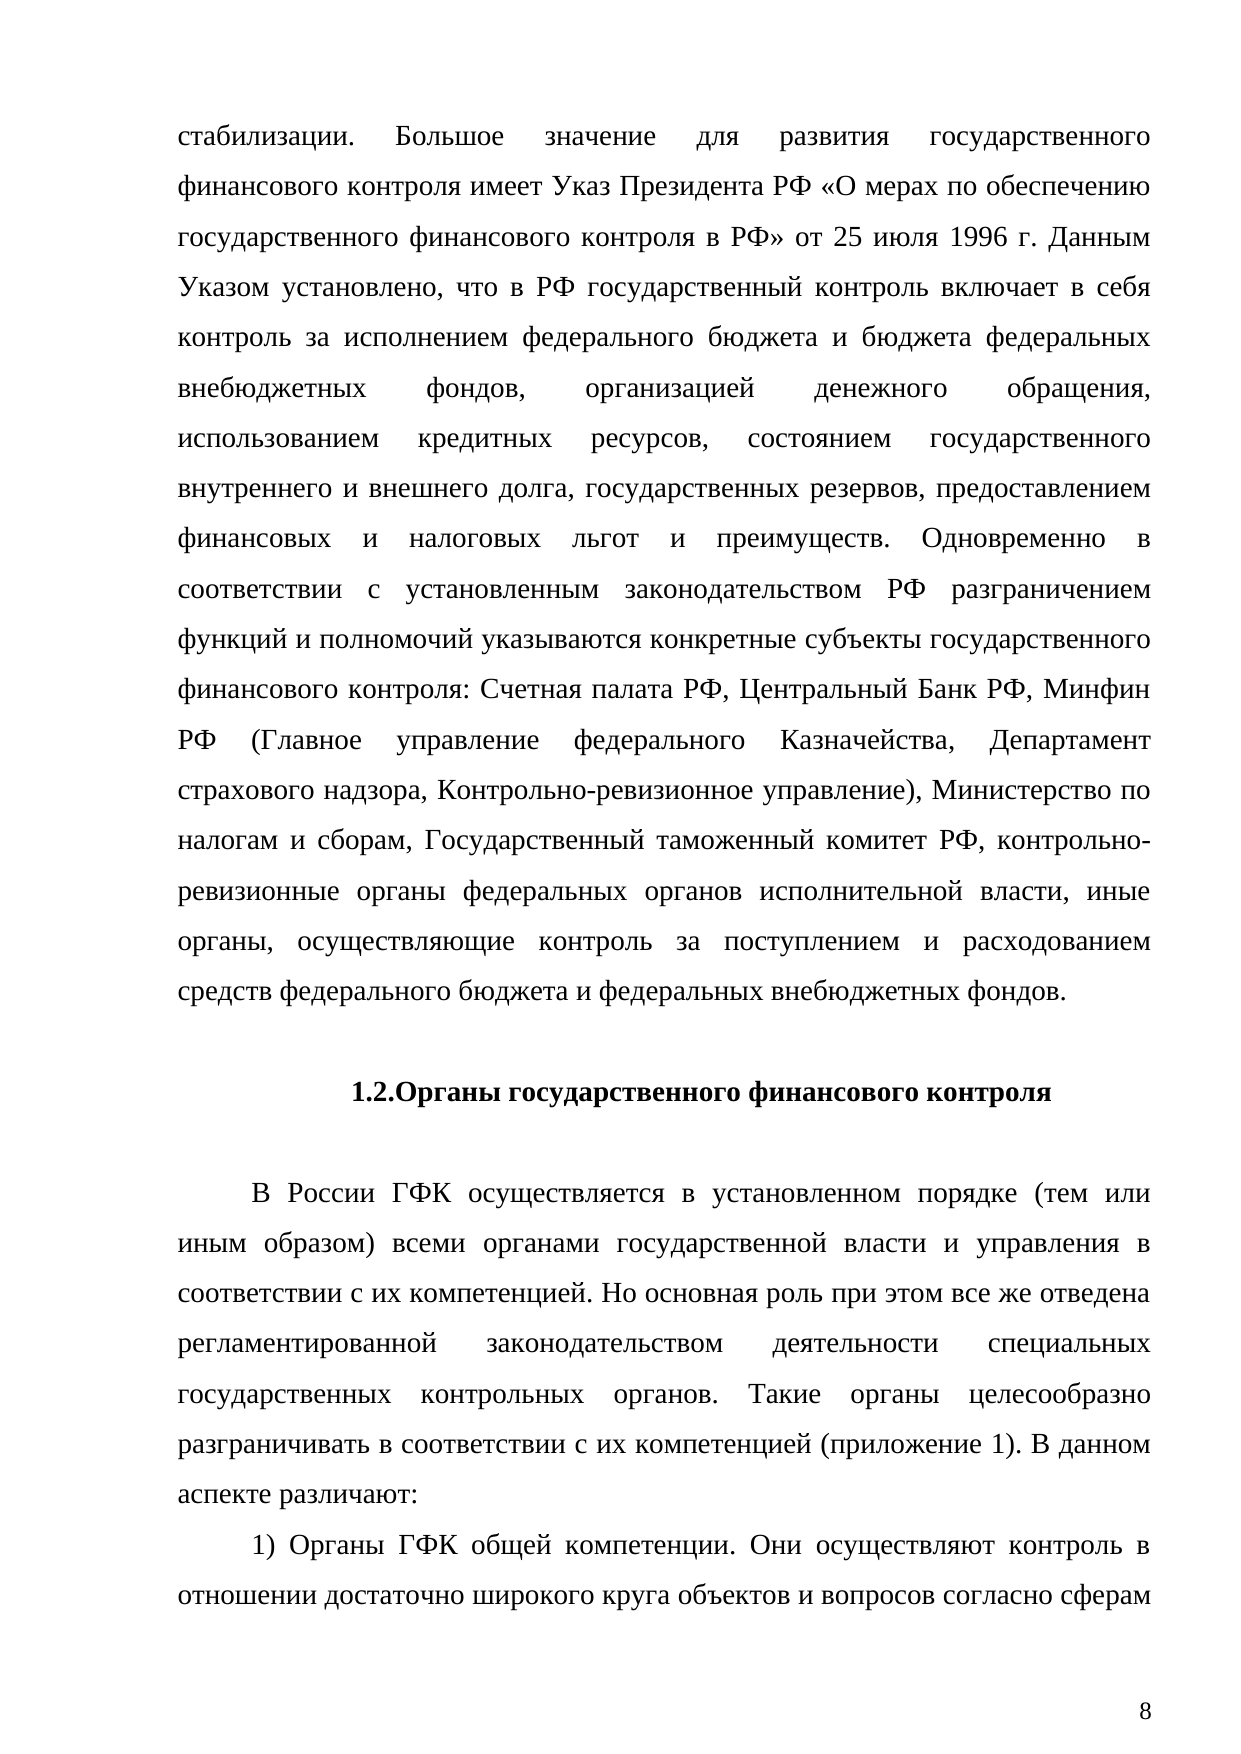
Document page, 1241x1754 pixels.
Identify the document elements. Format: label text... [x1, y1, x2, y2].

text 1.2.Органы государственного финансового контроля [177, 1074, 1152, 1108]
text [177, 1527, 1152, 1611]
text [177, 118, 1152, 1007]
text В России ГФК осуществляется в установленном порядке (тем или иным образом) всеми органами государственной власти и управления в соответствии с их компетенцией. Но основная роль при этом все же отведена регламентированной законодательством деятельности специальных государственных контрольных органов. Такие органы целесообразно разграничивать в соответствии с их компетенцией (приложение 1). В данном аспекте различают: [177, 1175, 1152, 1510]
